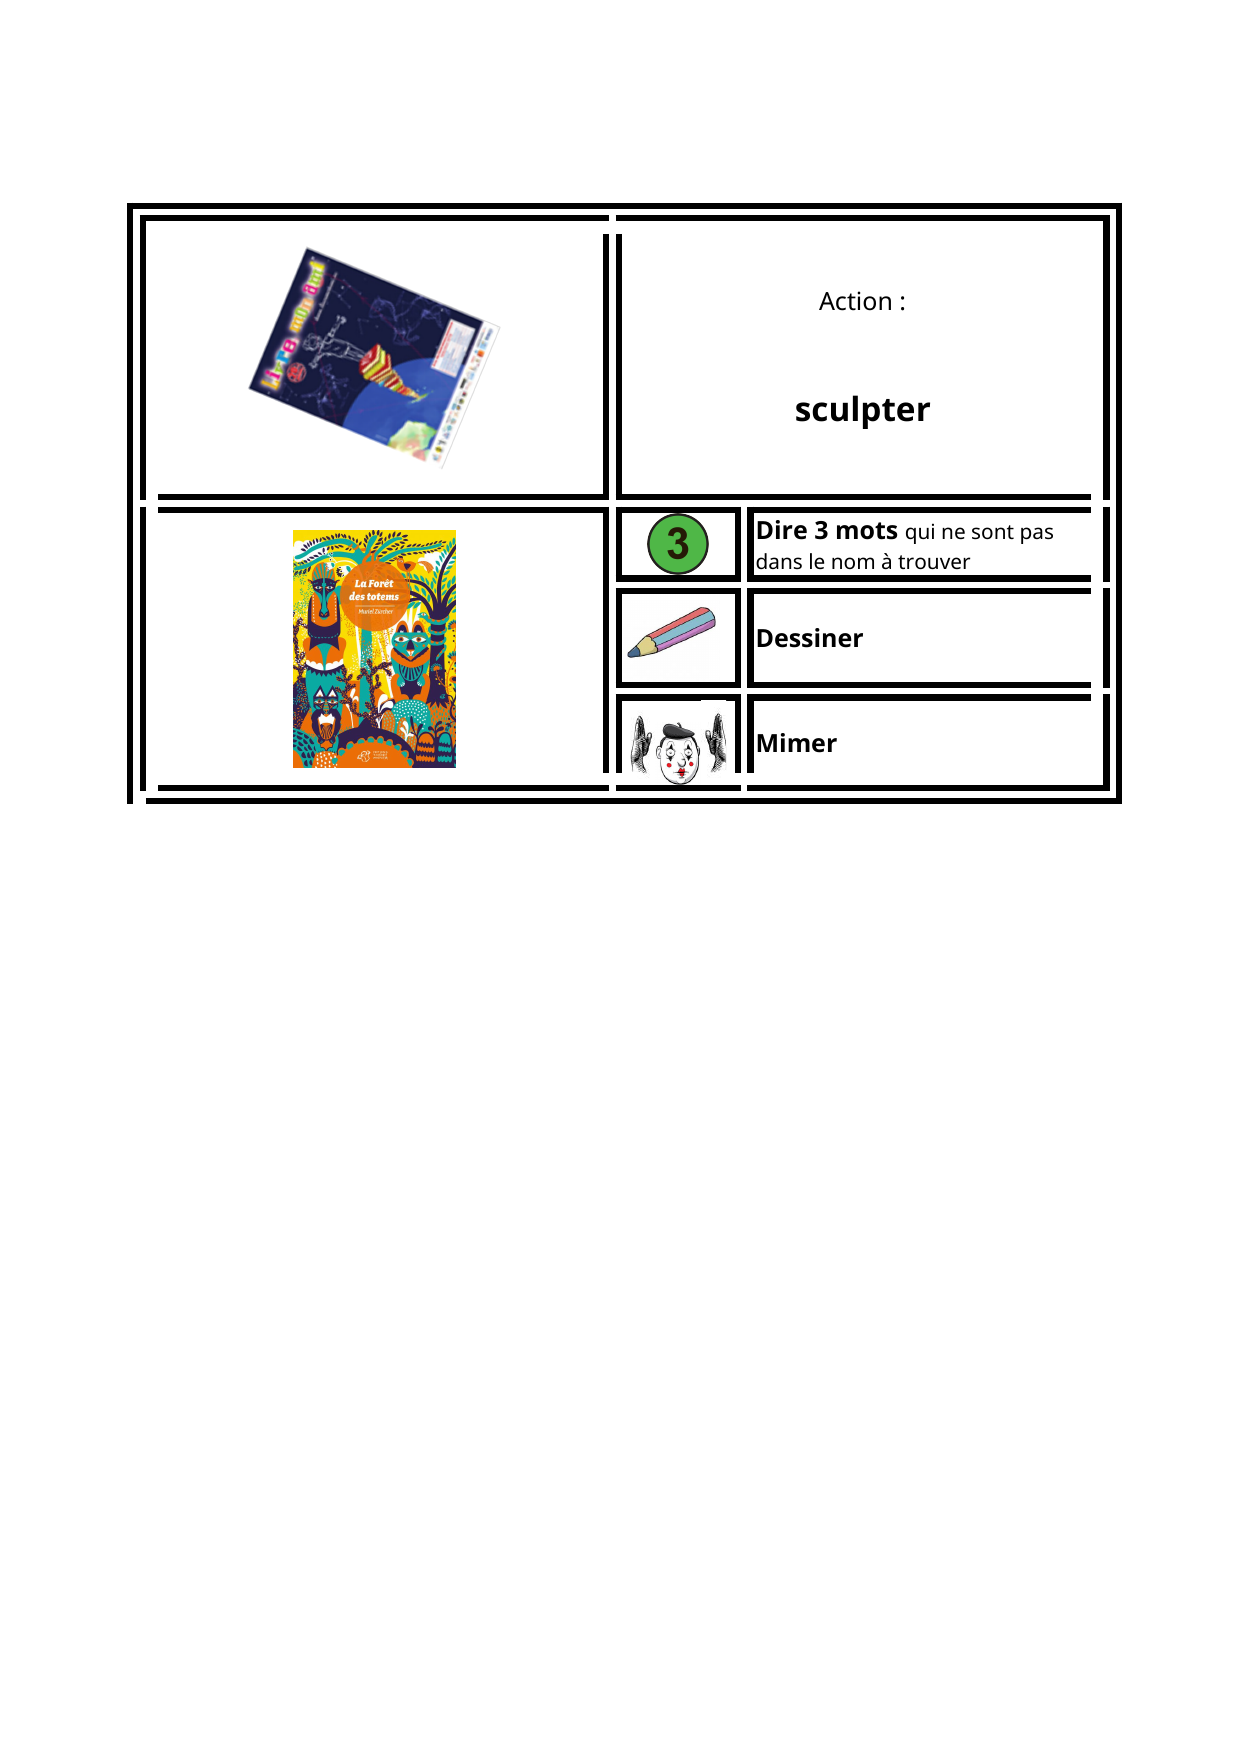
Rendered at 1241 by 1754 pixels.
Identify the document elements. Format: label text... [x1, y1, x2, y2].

table_cell [613, 682, 744, 785]
picture [623, 594, 720, 682]
table_header Action : sculpter [613, 209, 1113, 494]
table_cell [613, 494, 744, 575]
table_cell Mimer [744, 682, 1113, 785]
picture [248, 247, 501, 469]
table_cell Dire 3 mots qui ne sont pas dans le nom à trouver [744, 494, 1113, 575]
table_cell [136, 494, 612, 785]
table_header [136, 209, 612, 494]
table_cell Dessiner [744, 575, 1113, 682]
picture [293, 530, 456, 768]
picture [647, 513, 709, 575]
picture [630, 700, 727, 785]
table_cell [613, 575, 744, 682]
